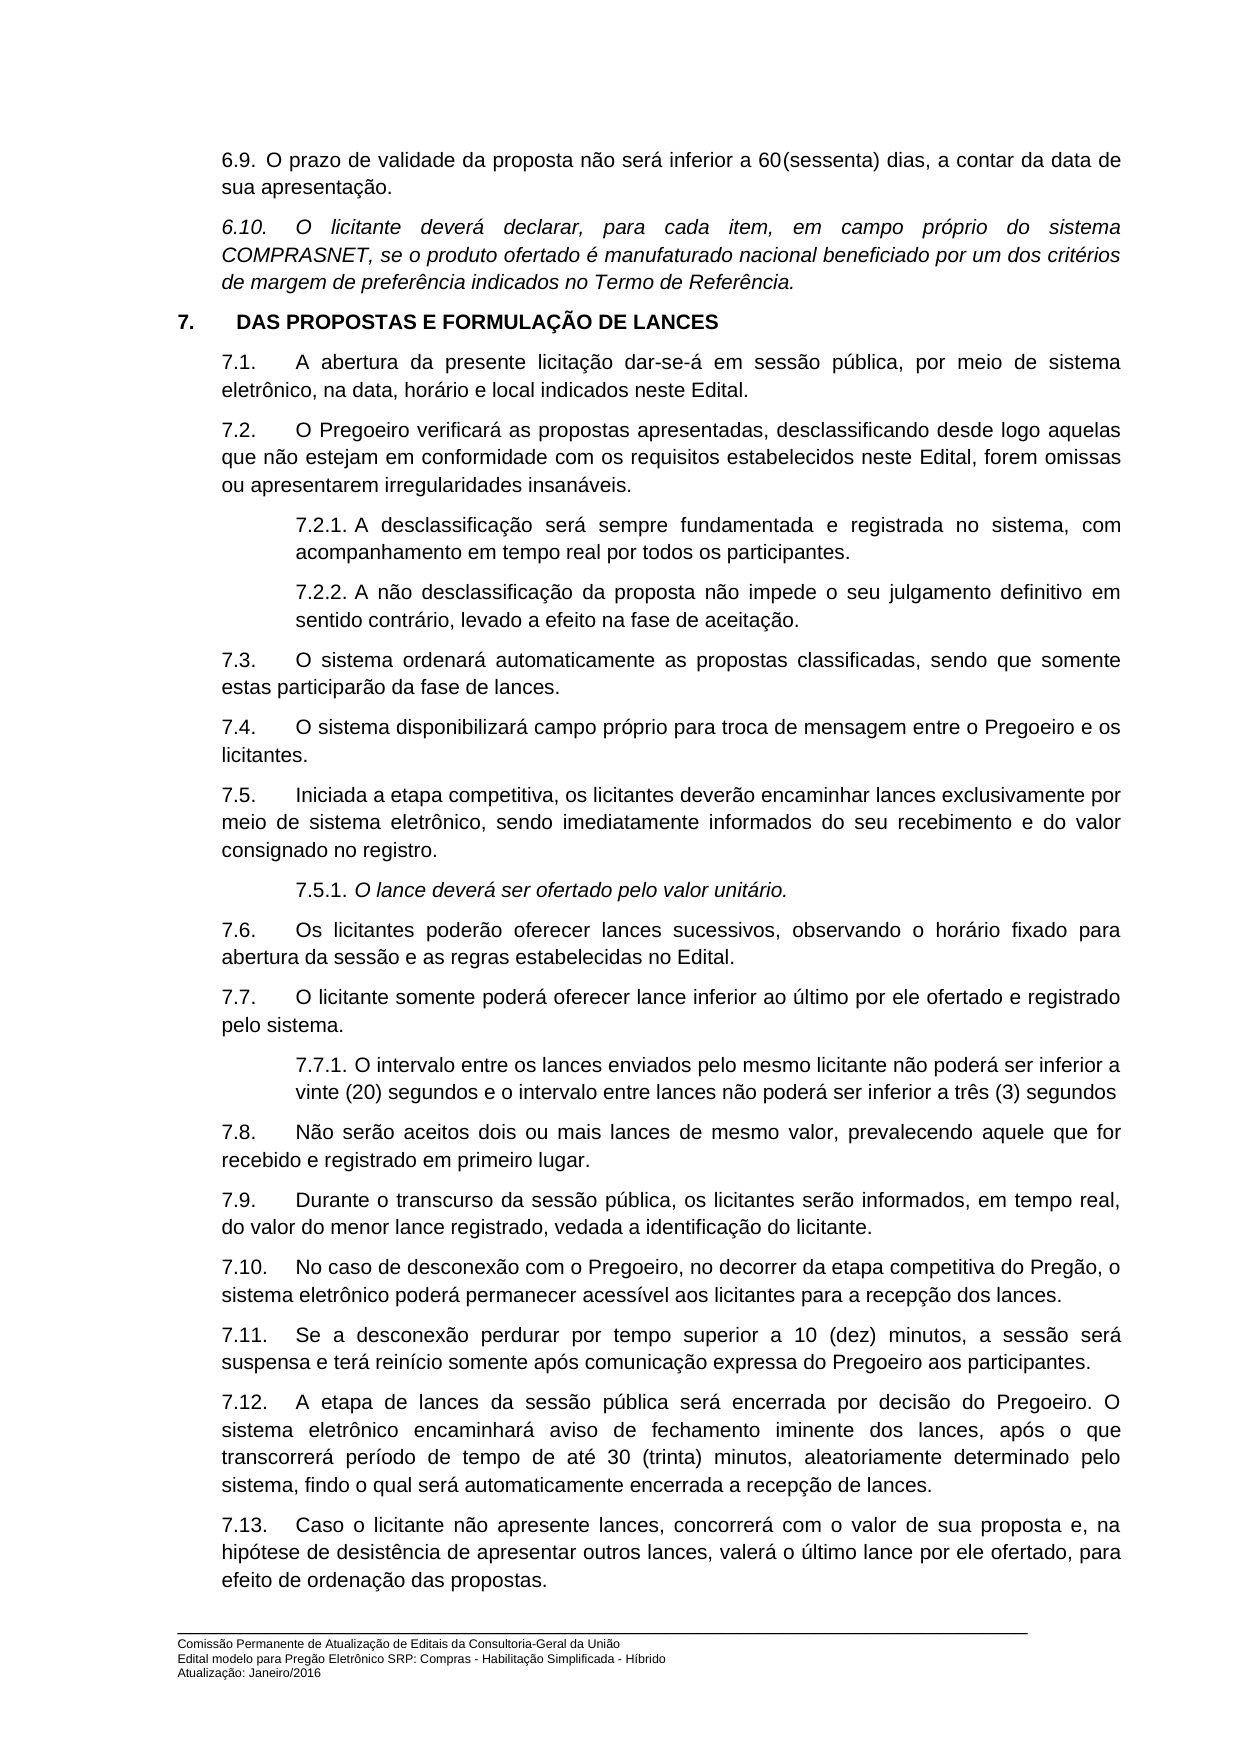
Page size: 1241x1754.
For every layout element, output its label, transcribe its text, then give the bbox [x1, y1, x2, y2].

list Durante o transcurso da sessão pública, os licitantes serão informados, em tempo real, do valor do menor lance registrado, vedada a identificação do licitante. [221, 1188, 1122, 1239]
list O prazo de validade da proposta não será inferior a 60(sessenta) dias, a contar da data de sua apresentação. [221, 148, 1122, 199]
list A abertura da presente licitação dar-se-á em sessão pública, por meio de sistema eletrônico, na data, horário e local indicados neste Edital. [221, 350, 1122, 402]
list A etapa de lances da sessão pública será encerrada por decisão do Pregoeiro. O sistema eletrônico encaminhará aviso de fechamento iminente dos lances, após o que transcorrerá período de tempo de até 30 (trinta) minutos, aleatoriamente determinado pelo sistema, findo o qual será automaticamente encerrada a recepção de lances. [221, 1390, 1122, 1497]
list Caso o licitante não apresente lances, concorrerá com o valor de sua proposta e, na hipótese de desistência de apresentar outros lances, valerá o último lance por ele ofertado, para efeito de ordenação das propostas. [221, 1513, 1122, 1592]
list O licitante somente poderá oferecer lance inferior ao último por ele ofertado e registrado pelo sistema. [221, 985, 1122, 1037]
list A não desclassificação da proposta não impede o seu julgamento definitivo em sentido contrário, levado a efeito na fase de aceitação. [295, 580, 1122, 632]
list Se a desconexão perdurar por tempo superior a 10 (dez) minutos, a sessão será suspensa e terá reinício somente após comunicação expressa do Pregoeiro aos participantes. [221, 1323, 1122, 1374]
list O sistema ordenará automaticamente as propostas classificadas, sendo que somente estas participarão da fase de lances. [221, 648, 1122, 699]
list A desclassificação será sempre fundamentada e registrada no sistema, com acompanhamento em tempo real por todos os participantes. [295, 513, 1122, 564]
list No caso de desconexão com o Pregoeiro, no decorrer da etapa competitiva do Pregão, o sistema eletrônico poderá permanecer acessível aos licitantes para a recepção dos lances. [221, 1255, 1122, 1307]
list Não serão aceitos dois ou mais lances de mesmo valor, prevalecendo aquele que for recebido e registrado em primeiro lugar. [221, 1120, 1122, 1172]
list O licitante deverá declarar, para cada item, em campo próprio do sistema COMPRASNET, se o produto ofertado é manufaturado nacional beneficiado por um dos critérios de margem de preferência indicados no Termo de Referência. [221, 215, 1122, 294]
list O sistema disponibilizará campo próprio para troca de mensagem entre o Pregoeiro e os licitantes. [221, 715, 1122, 767]
list Iniciada a etapa competitiva, os licitantes deverão encaminhar lances exclusivamente por meio de sistema eletrônico, sendo imediatamente informados do seu recebimento e do valor consignado no registro. [221, 783, 1122, 862]
list O intervalo entre os lances enviados pelo mesmo licitante não poderá ser inferior a vinte (20) segundos e o intervalo entre lances não poderá ser inferior a três (3) segundos [295, 1053, 1122, 1104]
list O Pregoeiro verificará as propostas apresentadas, desclassificando desde logo aquelas que não estejam em conformidade com os requisitos estabelecidos neste Edital, forem omissas ou apresentarem irregularidades insanáveis. [221, 418, 1122, 497]
list DAS PROPOSTAS E FORMULAÇÃO DE LANCES [177, 310, 1122, 334]
list Os licitantes poderão oferecer lances sucessivos, observando o horário fixado para abertura da sessão e as regras estabelecidas no Edital. [221, 918, 1122, 969]
list O lance deverá ser ofertado pelo valor unitário. [295, 878, 1122, 902]
